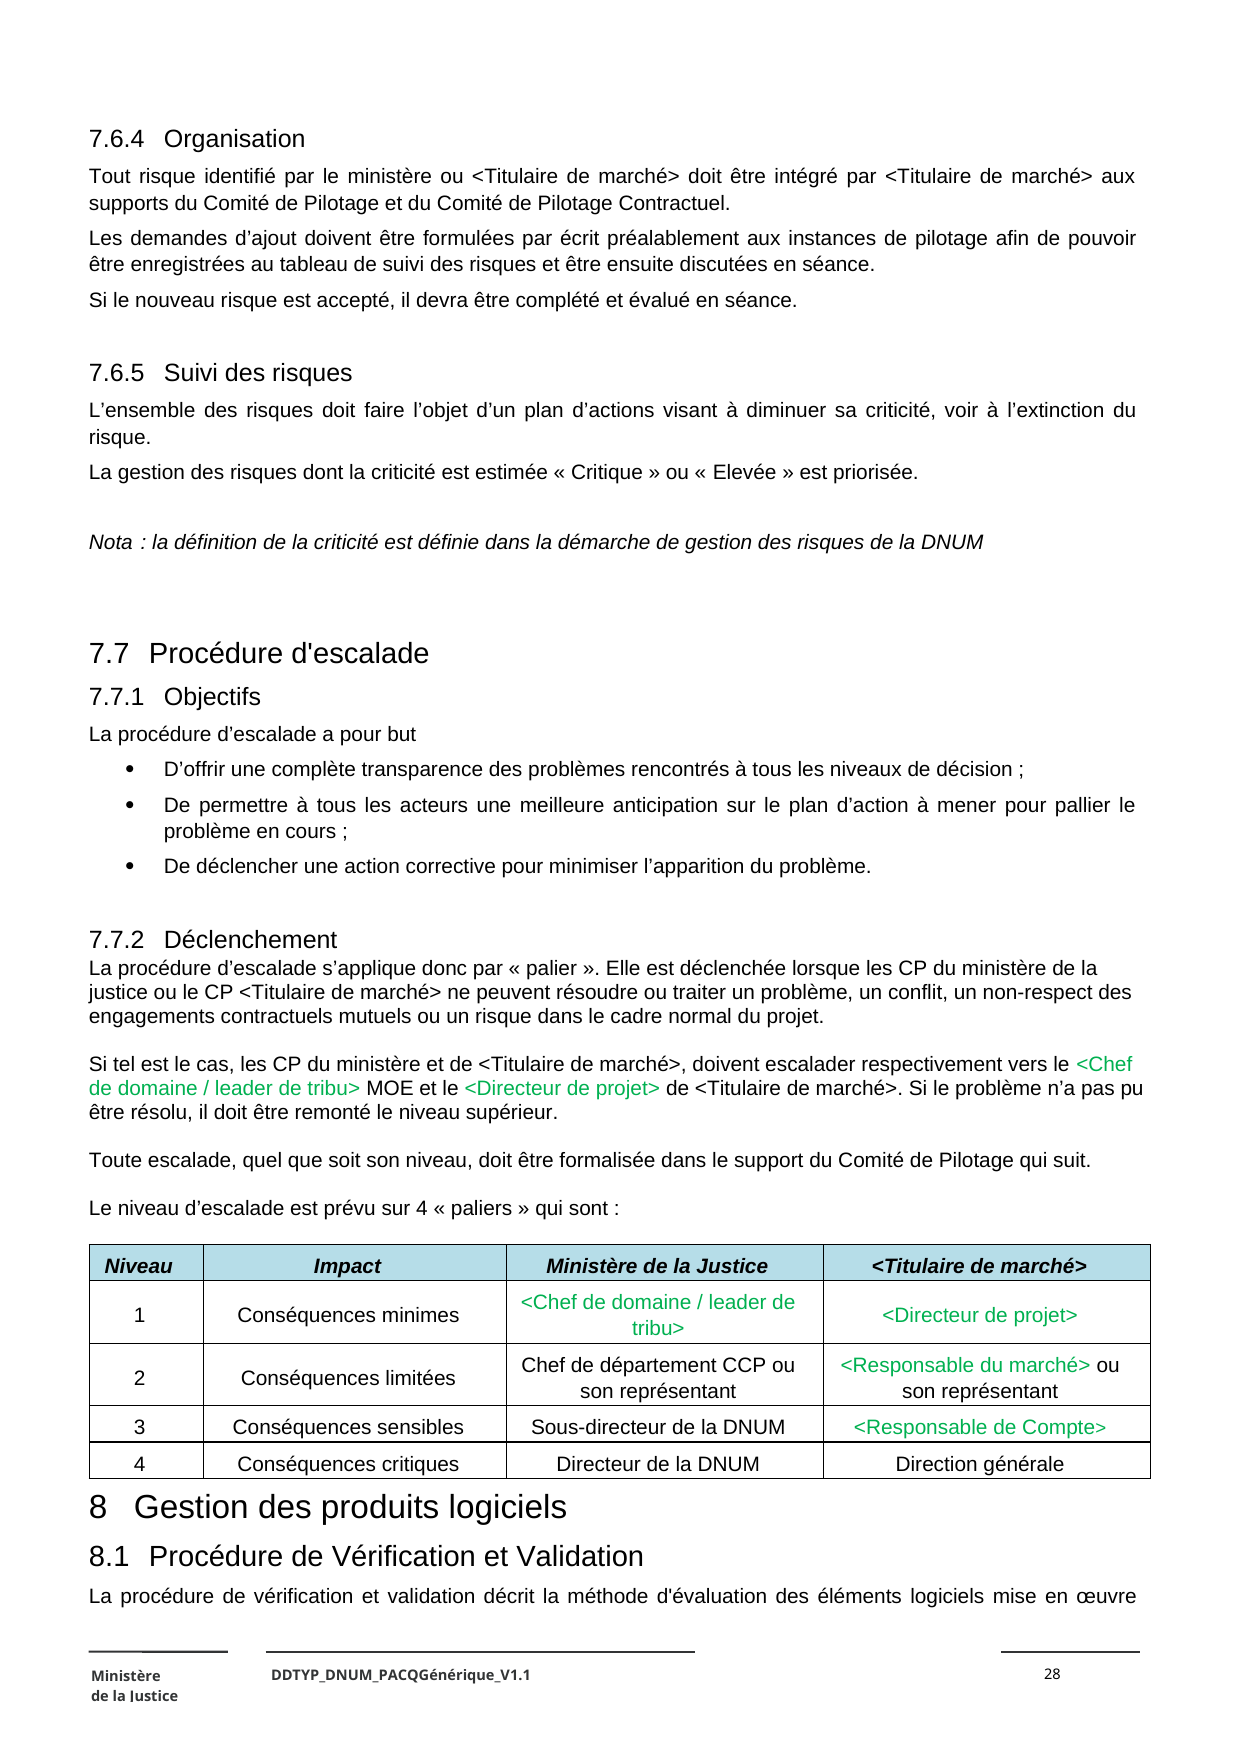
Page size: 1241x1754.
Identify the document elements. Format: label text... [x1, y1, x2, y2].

table_header Niveau [90, 1245, 203, 1280]
text Le niveau d’escalade est prévu sur 4 « paliers » qui sont : [89, 1196, 1152, 1220]
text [89, 1584, 1138, 1608]
table_cell 1 [90, 1281, 203, 1343]
table_cell <Responsable du marché> ou son représentant [824, 1344, 1150, 1405]
table_cell 3 [90, 1406, 203, 1441]
table_cell <Chef de domaine / leader de tribu> [507, 1281, 823, 1343]
text Procédure d'escalade [89, 636, 1138, 669]
table_cell Directeur de la DNUM [507, 1443, 823, 1478]
text De permettre à tous les acteurs une meilleure anticipation sur le plan d’action à mener pour pallier le problème en cours ; [126, 792, 1138, 843]
table_cell 2 [90, 1344, 203, 1405]
table_cell Conséquences minimes [204, 1281, 506, 1343]
text D’offrir une complète transparence des problèmes rencontrés à tous les niveaux de décision ; [126, 757, 1138, 781]
table_cell Direction générale [824, 1443, 1150, 1478]
text Tout risque identifié par le ministère ou <Titulaire de marché> doit être intégré par <Titulaire de marché> aux supports du Comité de Pilotage et du Comité de Pilotage Contractuel. [89, 164, 1138, 214]
table_header Ministère de la Justice [507, 1245, 823, 1280]
text Déclenchement [89, 925, 1138, 953]
text La procédure d’escalade s’applique donc par « palier ». Elle est déclenchée lorsque les CP du ministère de la justice ou le CP <Titulaire de marché> ne peuvent résoudre ou traiter un problème, un conflit, un non-respect des engagements contractuels mutuels ou un risque dans le cadre normal du projet. [89, 956, 1152, 1028]
text Si tel est le cas, les CP du ministère et de <Titulaire de marché>, doivent escalader respectivement vers le <Chef de domaine / leader de tribu> MOE et le <Directeur de projet> de <Titulaire de marché>. Si le problème n’a pas pu être résolu, il doit être remonté le niveau supérieur. [89, 1052, 1152, 1124]
table_cell Conséquences sensibles [204, 1406, 506, 1441]
table_cell Conséquences critiques [204, 1443, 506, 1478]
text Organisation [89, 124, 1138, 153]
text De déclencher une action corrective pour minimiser l’apparition du problème. [126, 854, 1138, 878]
text L’ensemble des risques doit faire l’objet d’un plan d’actions visant à diminuer sa criticité, voir à l’extinction du risque. [89, 398, 1138, 448]
text Gestion des produits logiciels [89, 1488, 1138, 1526]
table_header <Titulaire de marché> [824, 1245, 1150, 1280]
table_cell Chef de département CCP ou son représentant [507, 1344, 823, 1405]
text Nota : la définition de la criticité est définie dans la démarche de gestion des risques de la DNUM [89, 530, 1138, 554]
table_header Impact [204, 1245, 506, 1280]
text Toute escalade, quel que soit son niveau, doit être formalisée dans le support du Comité de Pilotage qui suit. [89, 1148, 1152, 1172]
text Objectifs [89, 682, 1138, 710]
table_cell <Responsable de Compte> [824, 1406, 1150, 1441]
text La procédure d’escalade a pour but [89, 722, 1138, 746]
text Procédure de Vérification et Validation [89, 1539, 1138, 1572]
table_cell Conséquences limitées [204, 1344, 506, 1405]
table_cell 4 [90, 1443, 203, 1478]
table_cell Sous-directeur de la DNUM [507, 1406, 823, 1441]
text Suivi des risques [89, 358, 1138, 387]
text Les demandes d’ajout doivent être formulées par écrit préalablement aux instances de pilotage afin de pouvoir être enregistrées au tableau de suivi des risques et être ensuite discutées en séance. [89, 226, 1138, 276]
text La gestion des risques dont la criticité est estimée « Critique » ou « Elevée » est priorisée. [89, 460, 1138, 484]
text Si le nouveau risque est accepté, il devra être complété et évalué en séance. [89, 287, 1138, 311]
table_cell <Directeur de projet> [824, 1281, 1150, 1343]
